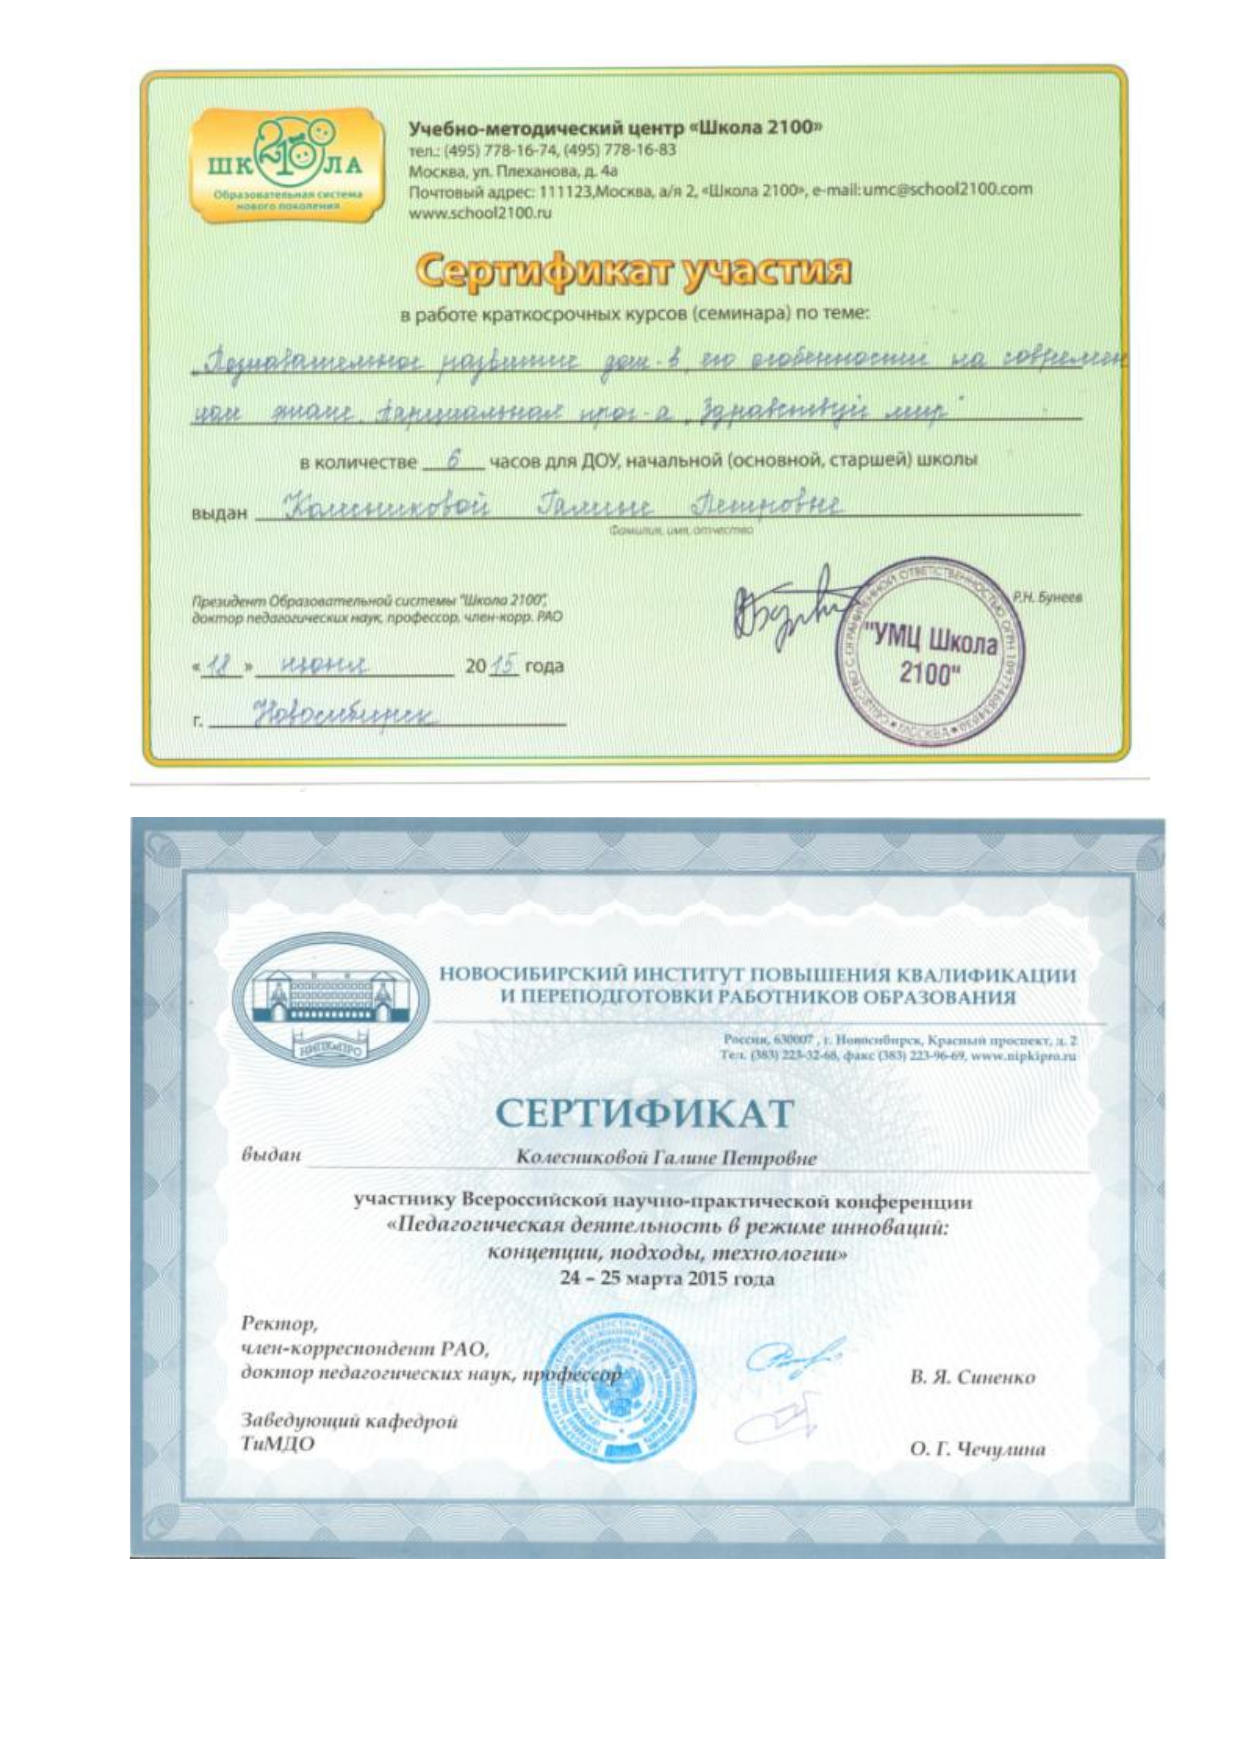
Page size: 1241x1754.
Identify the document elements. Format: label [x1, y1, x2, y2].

picture [129, 59, 1151, 792]
picture [129, 817, 1179, 1559]
